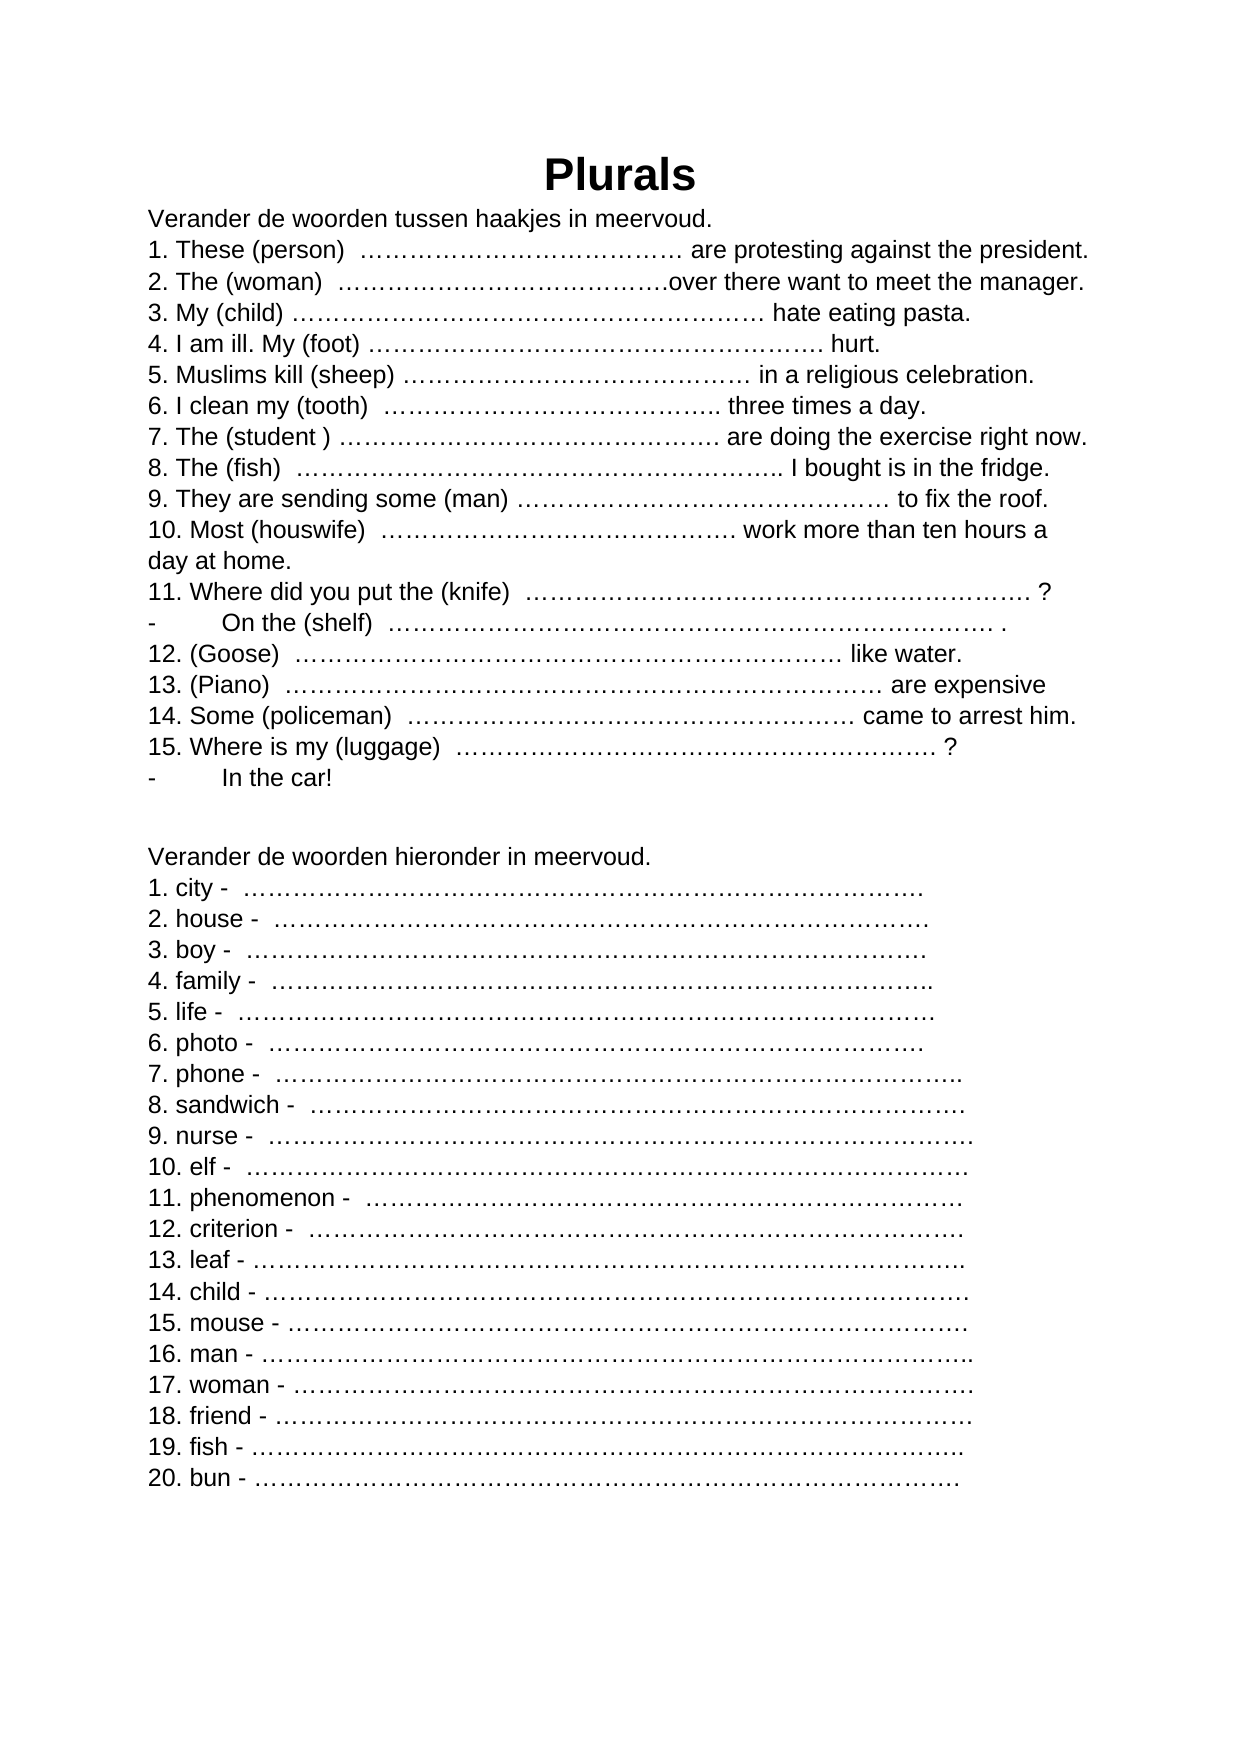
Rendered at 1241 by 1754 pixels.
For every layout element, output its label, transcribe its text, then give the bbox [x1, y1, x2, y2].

text 9. nurse - …………………………………………………………………………. [148, 1121, 1093, 1150]
text 14. child - …………………………………………………………………………. [148, 1277, 1093, 1305]
text 4. family - …………………………………………………………………….. [148, 966, 1093, 995]
text 5. Muslims kill (sheep) …………………………………… in a religious celebration. [148, 360, 1093, 388]
text 16. man - ………………………………………………………………………….. [148, 1339, 1093, 1367]
text 10. Most (houswife) ……………………………………. work more than ten hours a day at home. [148, 515, 1093, 575]
text 12. (Goose) ………………………………………………………… like water. [148, 639, 1093, 668]
text 20. bun - …………………………………………………………………………. [148, 1463, 1093, 1492]
text 10. elf - …………………………………………………………………………… [148, 1152, 1093, 1181]
text 19. fish - ………………………………………………………………………….. [148, 1432, 1093, 1461]
text 2. The (woman) ………………………………….over there want to meet the manager. [148, 267, 1093, 295]
text 14. Some (policeman) ……………………………………………… came to arrest him. [148, 701, 1093, 730]
text 11. phenomenon - ……………………………………………………………… [148, 1183, 1093, 1212]
text Verander de woorden hieronder in meervoud. [148, 842, 1093, 871]
text 17. woman - ………………………………………………………………………. [148, 1370, 1093, 1398]
text - In the car! [148, 763, 1093, 792]
text 6. I clean my (tooth) ………………………………….. three times a day. [148, 391, 1093, 419]
text 9. They are sending some (man) ……………………………………… to fix the roof. [148, 484, 1093, 513]
text 15. Where is my (luggage) …………………………………………………. ? [148, 732, 1093, 761]
text 1. These (person) ………………………………… are protesting against the president. [148, 236, 1093, 264]
text 8. sandwich - ……………………………………………………………………. [148, 1090, 1093, 1119]
text 18. friend - ………………………………………………………………………… [148, 1401, 1093, 1429]
text 6. photo - ……………………………………………………………………. [148, 1028, 1093, 1057]
text Plurals [148, 148, 1093, 200]
text 2. house - ……………………………………………………………………. [148, 904, 1093, 933]
text 5. life - ………………………………………………………………………… [148, 997, 1093, 1026]
text 15. mouse - ………………………………………………………………………. [148, 1308, 1093, 1336]
text 13. (Piano) ……………………………………………………………… are expensive [148, 670, 1093, 699]
text 7. phone - ……………………………………………………………………….. [148, 1059, 1093, 1088]
text 11. Where did you put the (knife) ……………………………………………………. ? [148, 577, 1093, 606]
text 1. city - ………………………………………………………………………. [148, 873, 1093, 902]
text 4. I am ill. My (foot) ………………………………………………. hurt. [148, 329, 1093, 357]
text 12. criterion - ……………………………………………………………………. [148, 1214, 1093, 1243]
text - On the (shelf) ………………………………………………………………. . [148, 608, 1093, 637]
text 3. boy - ………………………………………………………………………. [148, 935, 1093, 964]
text Verander de woorden tussen haakjes in meervoud. [148, 204, 1093, 233]
text 7. The (student ) ………………………………………. are doing the exercise right now. [148, 422, 1093, 451]
text 13. leaf - ………………………………………………………………………….. [148, 1246, 1093, 1274]
text 3. My (child) ………………………………………………… hate eating pasta. [148, 298, 1093, 326]
text 8. The (fish) ………………………………………………….. I bought is in the fridge. [148, 453, 1093, 482]
